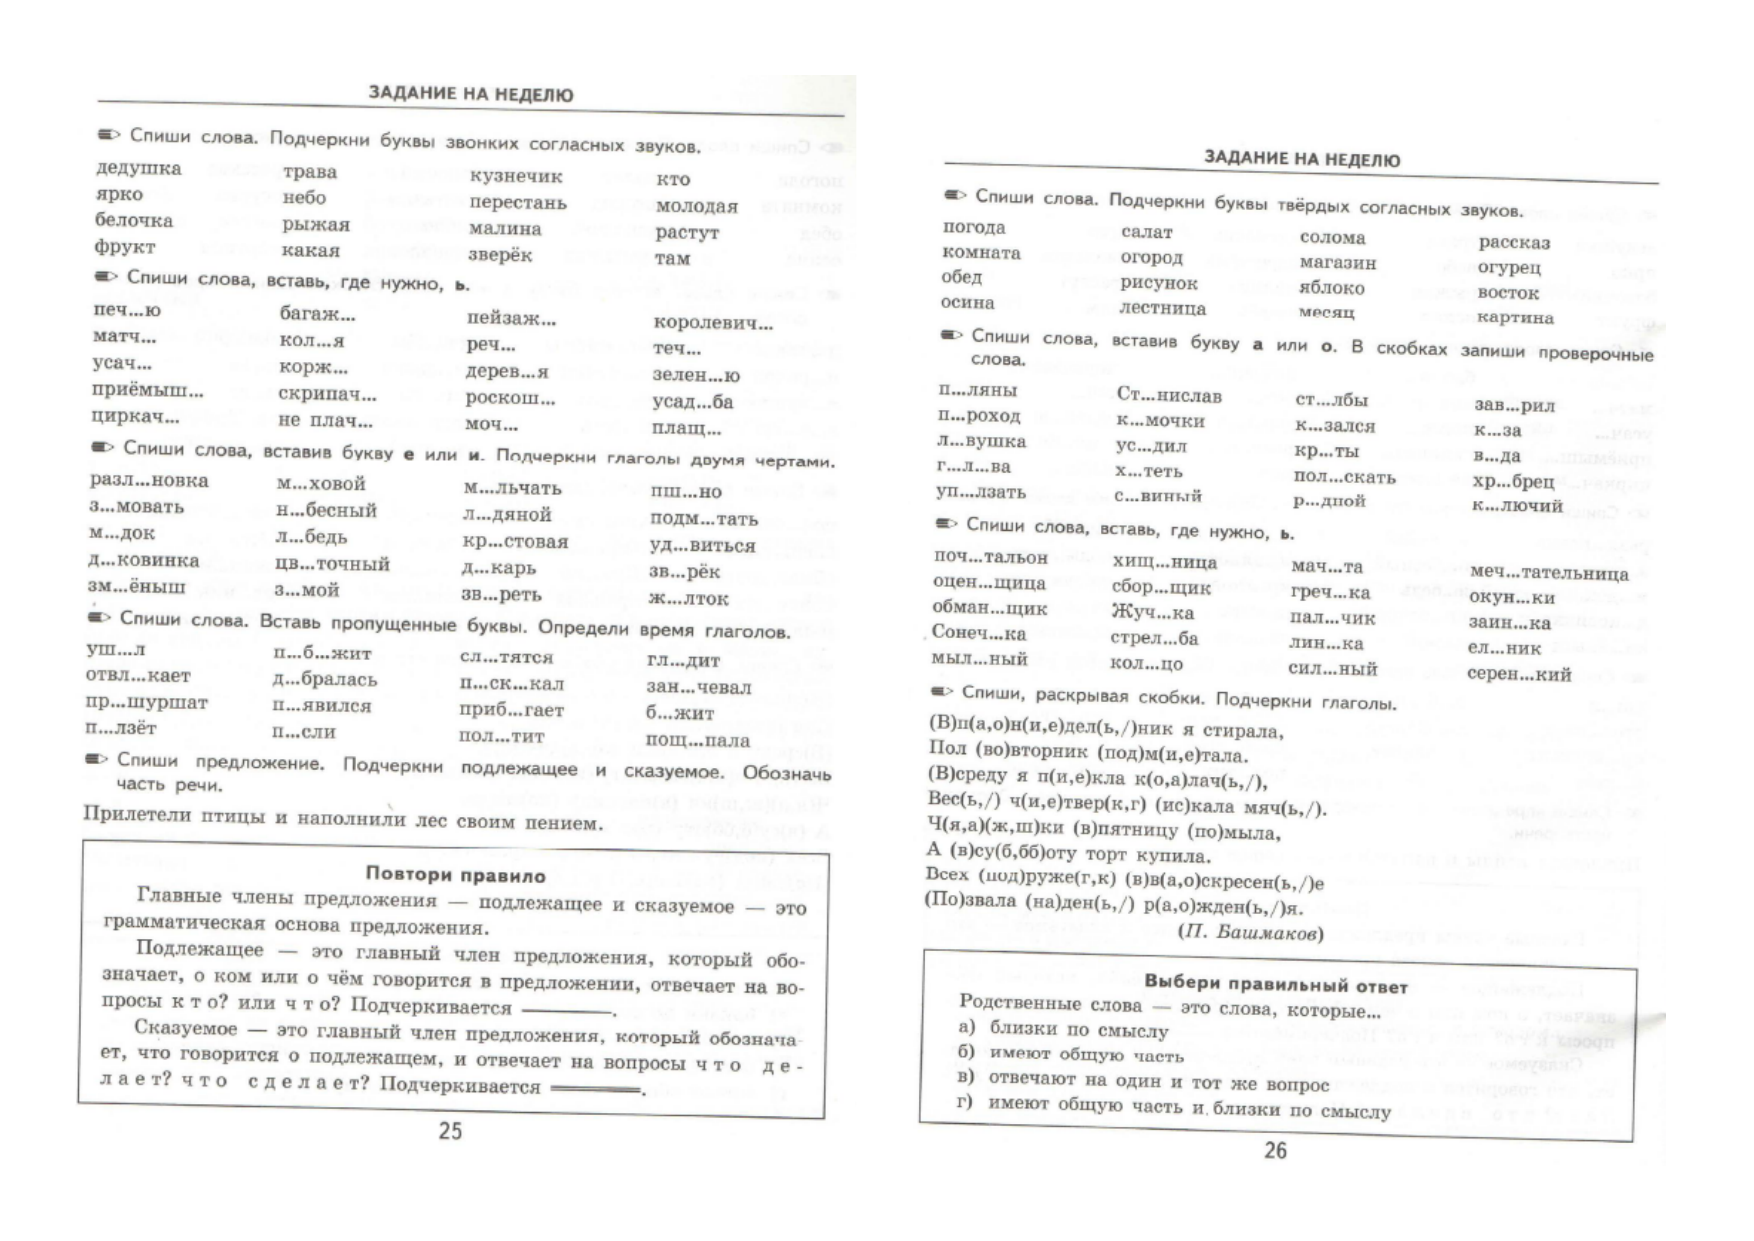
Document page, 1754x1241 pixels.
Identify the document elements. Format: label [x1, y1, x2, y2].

picture [908, 116, 1666, 1166]
picture [75, 75, 857, 1166]
